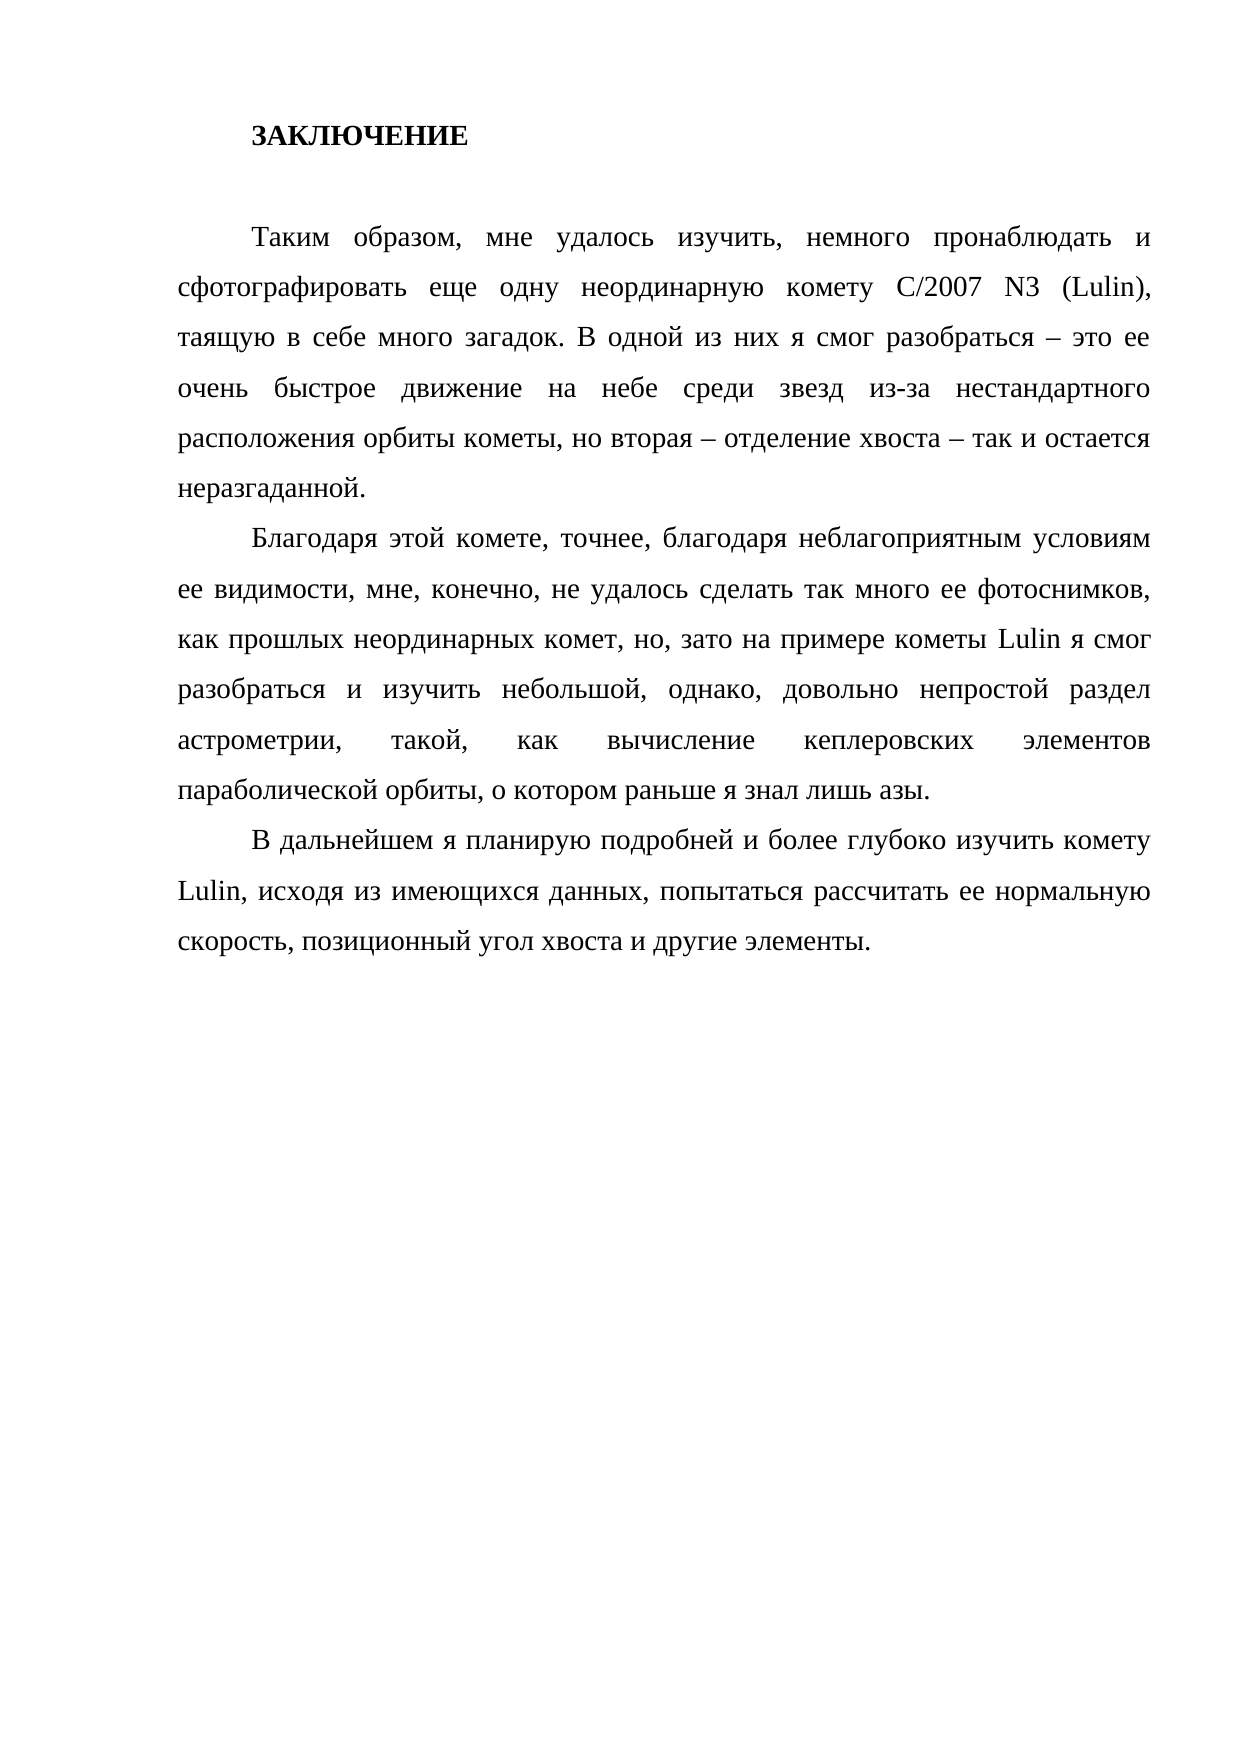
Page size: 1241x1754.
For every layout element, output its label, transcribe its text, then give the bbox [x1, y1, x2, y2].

text ЗАКЛЮЧЕНИЕ [177, 118, 1152, 152]
text Благодаря этой комете, точнее, благодаря неблагоприятным условиям ее видимости, мне, конечно, не удалось сделать так много ее фотоснимков, как прошлых неординарных комет, но, зато на примере кометы Lulin я смог разобраться и изучить небольшой, однако, довольно непростой раздел астрометрии, такой, как вычисление кеплеровских элементов параболической орбиты, о котором раньше я знал лишь азы. [177, 521, 1152, 806]
text В дальнейшем я планирую подробней и более глубоко изучить комету Lulin, исходя из имеющихся данных, попытаться рассчитать ее нормальную скорость, позиционный угол хвоста и другие элементы. [177, 822, 1152, 957]
text Таким образом, мне удалось изучить, немного пронаблюдать и сфотографировать еще одну неординарную комету C/2007 N3 (Lulin), таящую в себе много загадок. В одной из них я смог разобраться – это ее очень быстрое движение на небе среди звезд из-за нестандартного расположения орбиты кометы, но вторая – отделение хвоста – так и остается неразгаданной. [177, 219, 1152, 504]
